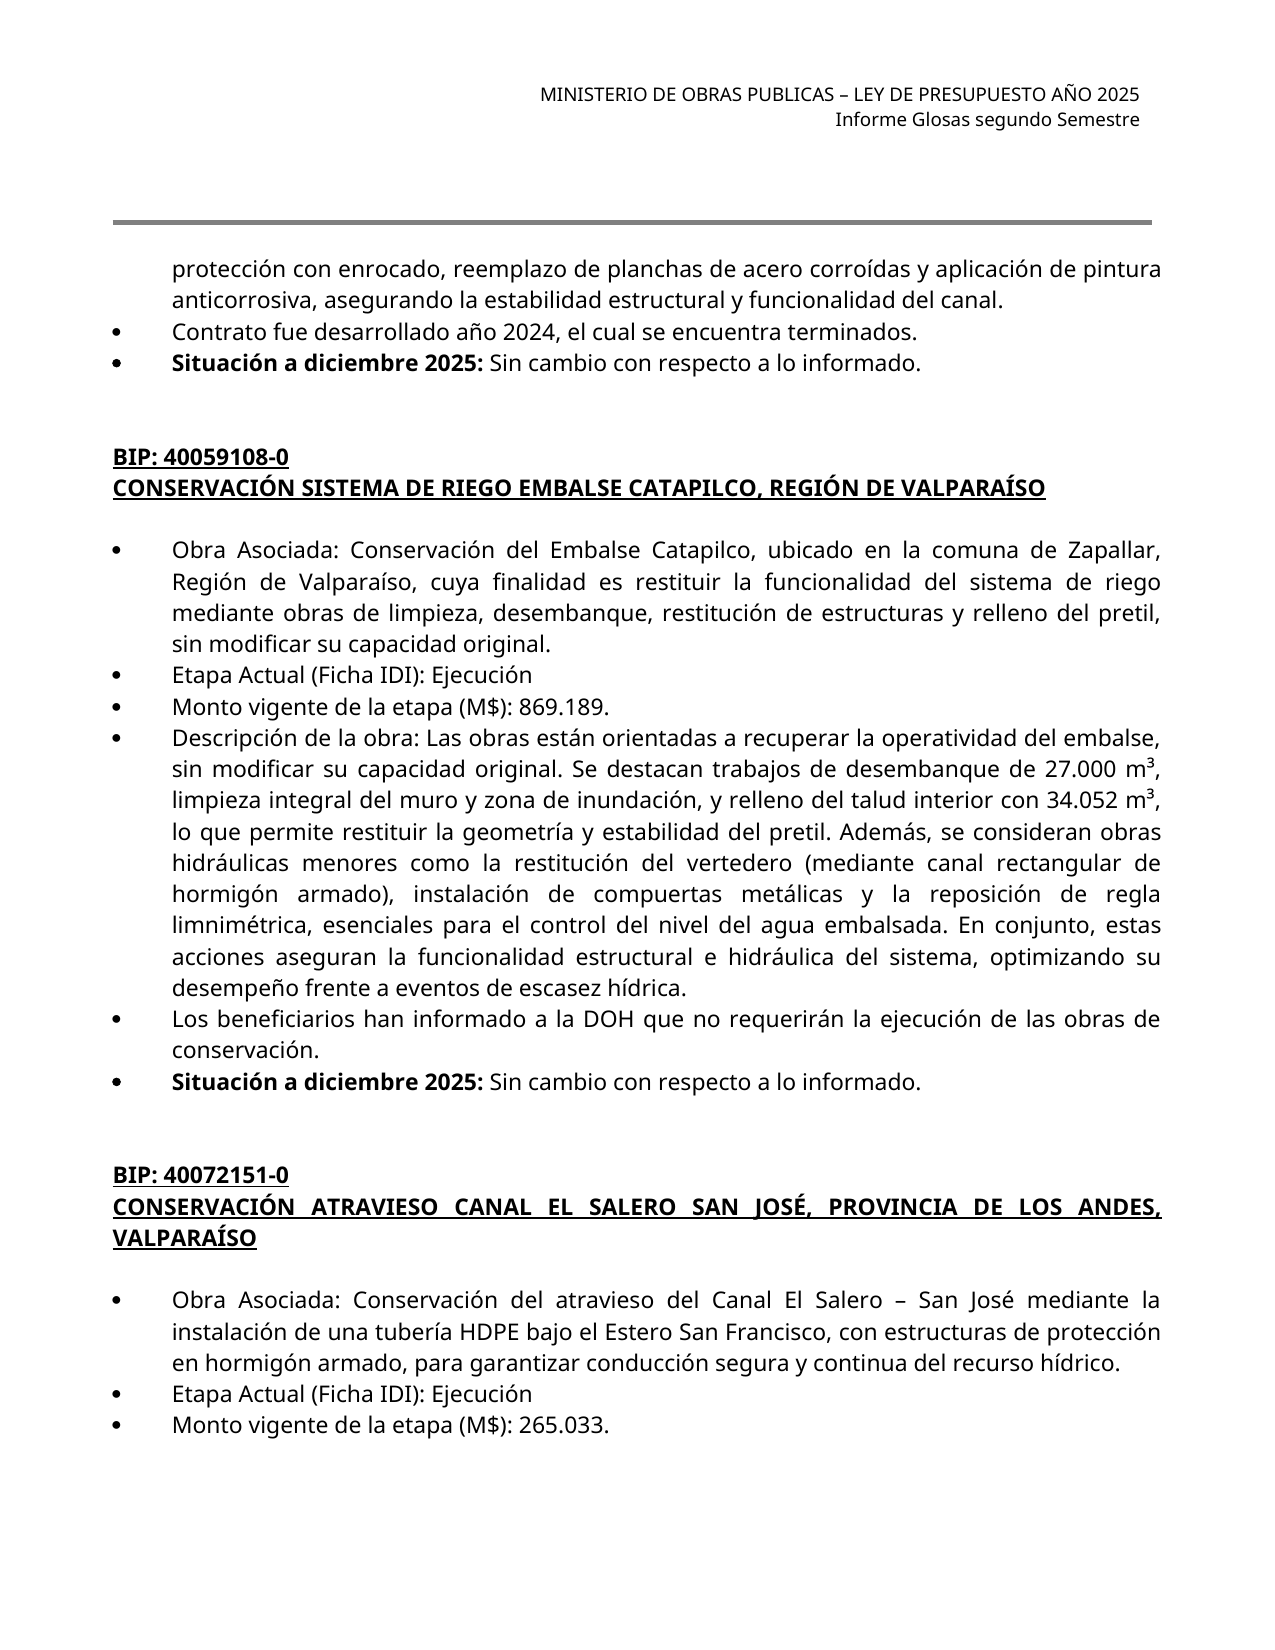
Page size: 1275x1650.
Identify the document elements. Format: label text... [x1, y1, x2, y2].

list Obra Asociada: Conservación del atravieso del Canal El Salero – San José mediante la instalación de una tubería HDPE bajo el Estero San Francisco, con estructuras de protección en hormigón armado, para garantizar conducción segura y continua del recurso hídrico. [112, 1284, 1162, 1378]
list Obra Asociada: Conservación del Embalse Catapilco, ubicado en la comuna de Zapallar, Región de Valparaíso, cuya finalidad es restituir la funcionalidad del sistema de riego mediante obras de limpieza, desembanque, restitución de estructuras y relleno del pretil, sin modificar su capacidad original. [112, 534, 1162, 659]
text CONSERVACIÓN SISTEMA DE RIEGO EMBALSE CATAPILCO, REGIÓN DE VALPARAÍSO [112, 472, 1162, 503]
text BIP: 40059108-0 [112, 441, 1162, 472]
text CONSERVACIÓN ATRAVIESO CANAL EL SALERO SAN JOSÉ, PROVINCIA DE LOS ANDES, VALPARAÍSO [112, 1191, 1162, 1217]
list Situación a diciembre 2025: Sin cambio con respecto a lo informado. [112, 347, 1162, 378]
list Monto vigente de la etapa (M$): 869.189. [112, 691, 1162, 722]
list Etapa Actual (Ficha IDI): Ejecución [112, 659, 1162, 691]
text BIP: 40072151-0 [112, 1159, 1162, 1191]
list Contrato fue desarrollado año 2024, el cual se encuentra terminados. [112, 316, 1162, 347]
list Situación a diciembre 2025: Sin cambio con respecto a lo informado. [112, 1066, 1162, 1097]
list Monto vigente de la etapa (M$): 265.033. [112, 1409, 1162, 1441]
text CONSERVACIÓN ATRAVIESO CANAL EL SALERO SAN JOSÉ, PROVINCIA DE LOS ANDES, VALPARAÍSO [112, 1218, 1162, 1253]
list Descripción de la obra: Las obras están orientadas a recuperar la operatividad del embalse, sin modificar su capacidad original. Se destacan trabajos de desembanque de 27.000 m³, limpieza integral del muro y zona de inundación, y relleno del talud interior con 34.052 m³, lo que permite restituir la geometría y estabilidad del pretil. Además, se consideran obras hidráulicas menores como la restitución del vertedero (mediante canal rectangular de hormigón armado), instalación de compuertas metálicas y la reposición de regla limnimétrica, esenciales para el control del nivel del agua embalsada. En conjunto, estas acciones aseguran la funcionalidad estructural e hidráulica del sistema, optimizando su desempeño frente a eventos de escasez hídrica. [112, 722, 1162, 1003]
list Etapa Actual (Ficha IDI): Ejecución [112, 1378, 1162, 1409]
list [112, 253, 1162, 316]
list Los beneficiarios han informado a la DOH que no requerirán la ejecución de las obras de conservación. [112, 1003, 1162, 1066]
